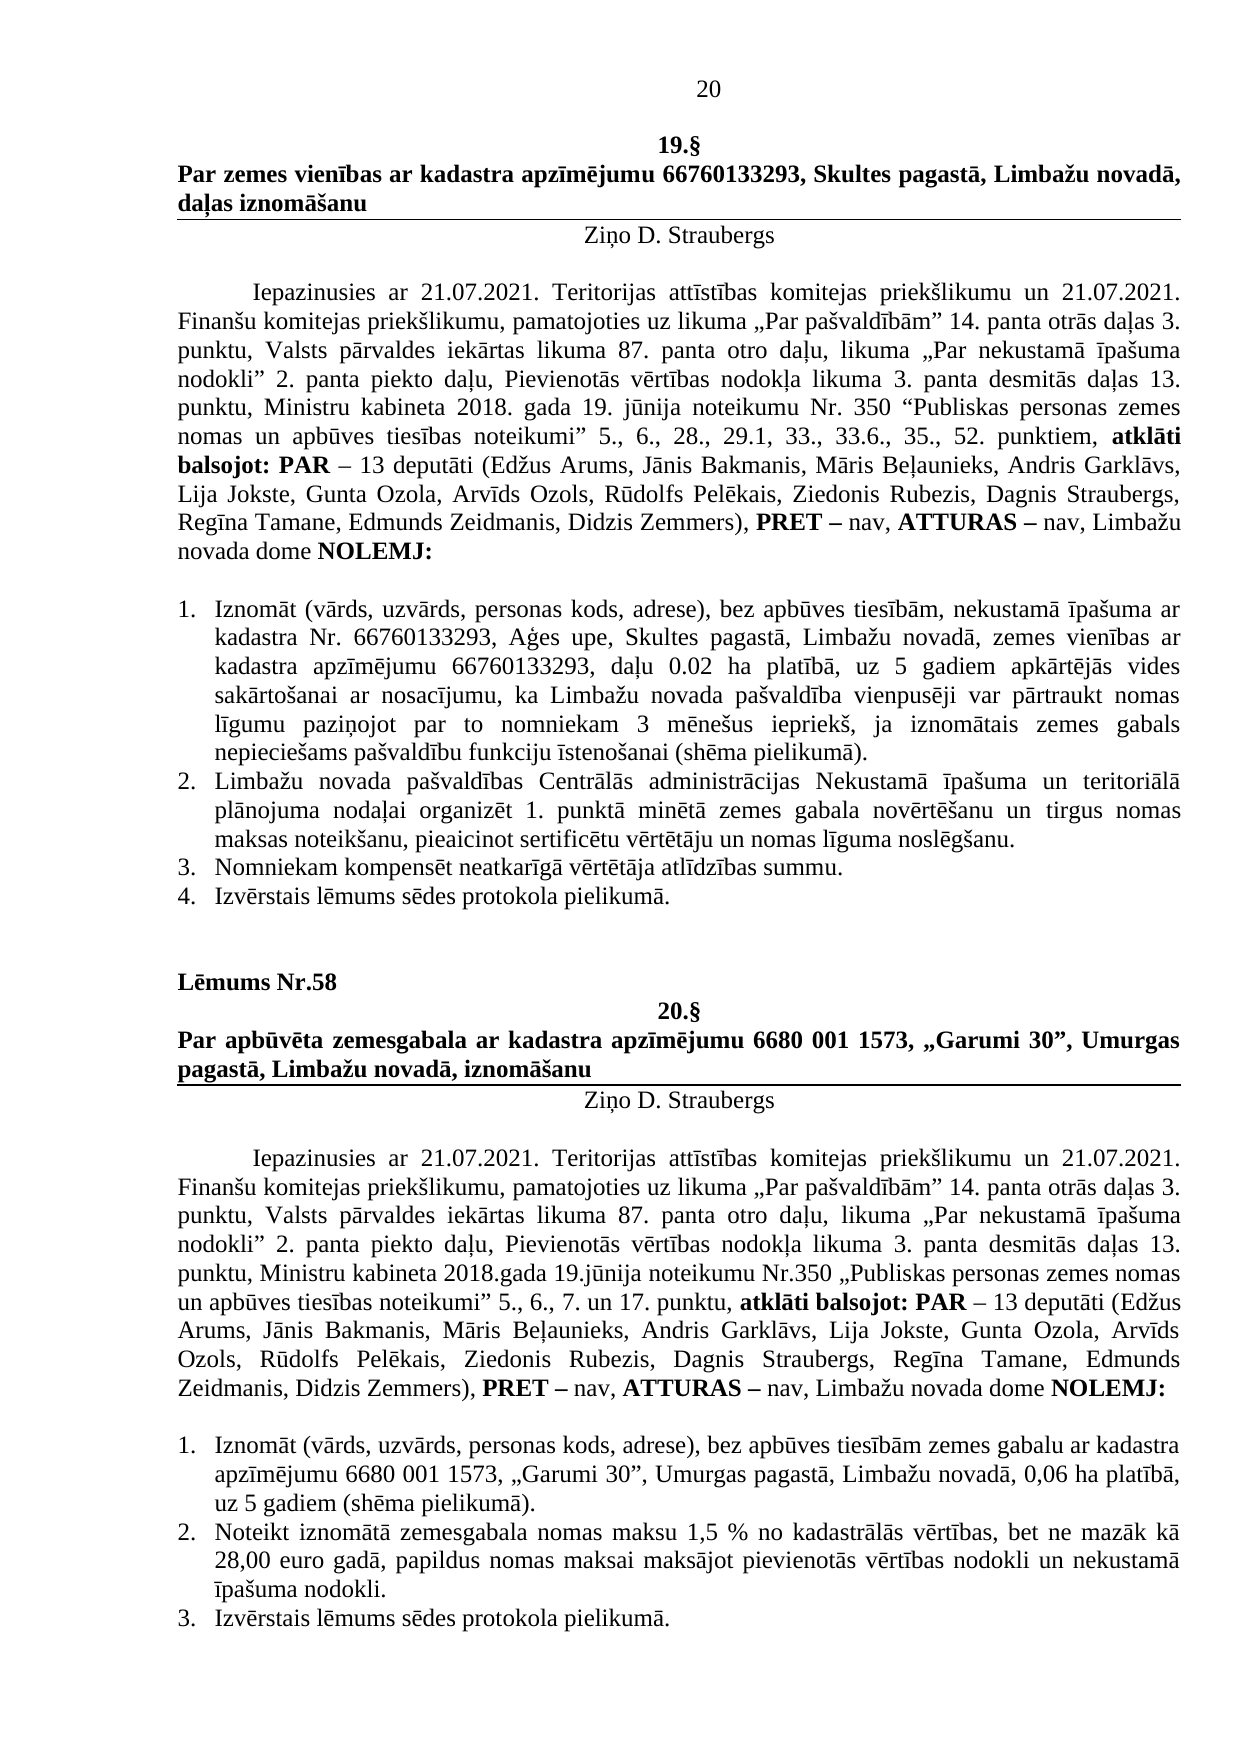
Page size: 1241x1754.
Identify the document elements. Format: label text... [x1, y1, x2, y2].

text Par zemes vienības ar kadastra apzīmējumu 66760133293, Skultes pagastā, Limbažu novadā, daļas iznomāšanu [177, 159, 1181, 219]
list Limbažu novada pašvaldības Centrālās administrācijas Nekustamā īpašuma un teritoriālā plānojuma nodaļai organizēt 1. punktā minētā zemes gabala novērtēšanu un tirgus nomas maksas noteikšanu, pieaicinot sertificētu vērtētāju un nomas līguma noslēgšanu. [177, 766, 1181, 852]
text Par apbūvēta zemesgabala ar kadastra apzīmējumu 6680 001 1573, „Garumi 30”, Umurgas pagastā, Limbažu novadā, iznomāšanu [177, 1025, 1181, 1084]
text 20.§ [177, 996, 1181, 1025]
list Nomniekam kompensēt neatkarīgā vērtētāja atlīdzības summu. [177, 852, 1181, 881]
text Lēmums Nr.58 [177, 967, 1181, 996]
text Iepazinusies ar 21.07.2021. Teritorijas attīstības komitejas priekšlikumu un 21.07.2021. Finanšu komitejas priekšlikumu, pamatojoties uz likuma „Par pašvaldībām” 14. panta otrās daļas 3. punktu, Valsts pārvaldes iekārtas likuma 87. panta otro daļu, likuma „Par nekustamā īpašuma nodokli” 2. panta piekto daļu, Pievienotās vērtības nodokļa likuma 3. panta desmitās daļas 13. punktu, Ministru kabineta 2018.gada 19.jūnija noteikumu Nr.350 „Publiskas personas zemes nomas un apbūves tiesības noteikumi” 5., 6., 7. un 17. punktu, atklāti balsojot: PAR – 13 deputāti (Edžus Arums, Jānis Bakmanis, Māris Beļaunieks, Andris Garklāvs, Lija Jokste, Gunta Ozola, Arvīds Ozols, Rūdolfs Pelēkais, Ziedonis Rubezis, Dagnis Straubergs, Regīna Tamane, Edmunds Zeidmanis, Didzis Zemmers), PRET – nav, ATTURAS – nav, Limbažu novada dome NOLEMJ: [177, 1143, 1181, 1402]
text Ziņo D. Straubergs [177, 1086, 1181, 1114]
list Izvērstais lēmums sēdes protokola pielikumā. [177, 881, 1181, 910]
text Ziņo D. Straubergs [177, 220, 1181, 249]
text Iepazinusies ar 21.07.2021. Teritorijas attīstības komitejas priekšlikumu un 21.07.2021. Finanšu komitejas priekšlikumu, pamatojoties uz likuma „Par pašvaldībām” 14. panta otrās daļas 3. punktu, Valsts pārvaldes iekārtas likuma 87. panta otro daļu, likuma „Par nekustamā īpašuma nodokli” 2. panta piekto daļu, Pievienotās vērtības nodokļa likuma 3. panta desmitās daļas 13. punktu, Ministru kabineta 2018. gada 19. jūnija noteikumu Nr. 350 “Publiskas personas zemes nomas un apbūves tiesības noteikumi” 5., 6., 28., 29.1, 33., 33.6., 35., 52. punktiem, atklāti balsojot: PAR – 13 deputāti (Edžus Arums, Jānis Bakmanis, Māris Beļaunieks, Andris Garklāvs, Lija Jokste, Gunta Ozola, Arvīds Ozols, Rūdolfs Pelēkais, Ziedonis Rubezis, Dagnis Straubergs, Regīna Tamane, Edmunds Zeidmanis, Didzis Zemmers), PRET – nav, ATTURAS – nav, Limbažu novada dome NOLEMJ: [177, 277, 1181, 565]
list Iznomāt (vārds, uzvārds, personas kods, adrese), bez apbūves tiesībām, nekustamā īpašuma ar kadastra Nr. 66760133293, Aģes upe, Skultes pagastā, Limbažu novadā, zemes vienības ar kadastra apzīmējumu 66760133293, daļu 0.02 ha platībā, uz 5 gadiem apkārtējās vides sakārtošanai ar nosacījumu, ka Limbažu novada pašvaldība vienpusēji var pārtraukt nomas līgumu paziņojot par to nomniekam 3 mēnešus iepriekš, ja iznomātais zemes gabals nepieciešams pašvaldību funkciju īstenošanai (shēma pielikumā). [177, 594, 1181, 766]
list Noteikt iznomātā zemesgabala nomas maksu 1,5 % no kadastrālās vērtības, bet ne mazāk kā 28,00 euro gadā, papildus nomas maksai maksājot pievienotās vērtības nodokli un nekustamā īpašuma nodokli. [177, 1517, 1181, 1603]
list Izvērstais lēmums sēdes protokola pielikumā. [177, 1603, 1181, 1632]
text 19.§ [177, 131, 1181, 159]
list Iznomāt (vārds, uzvārds, personas kods, adrese), bez apbūves tiesībām zemes gabalu ar kadastra apzīmējumu 6680 001 1573, „Garumi 30”, Umurgas pagastā, Limbažu novadā, 0,06 ha platībā, uz 5 gadiem (shēma pielikumā). [177, 1431, 1181, 1517]
